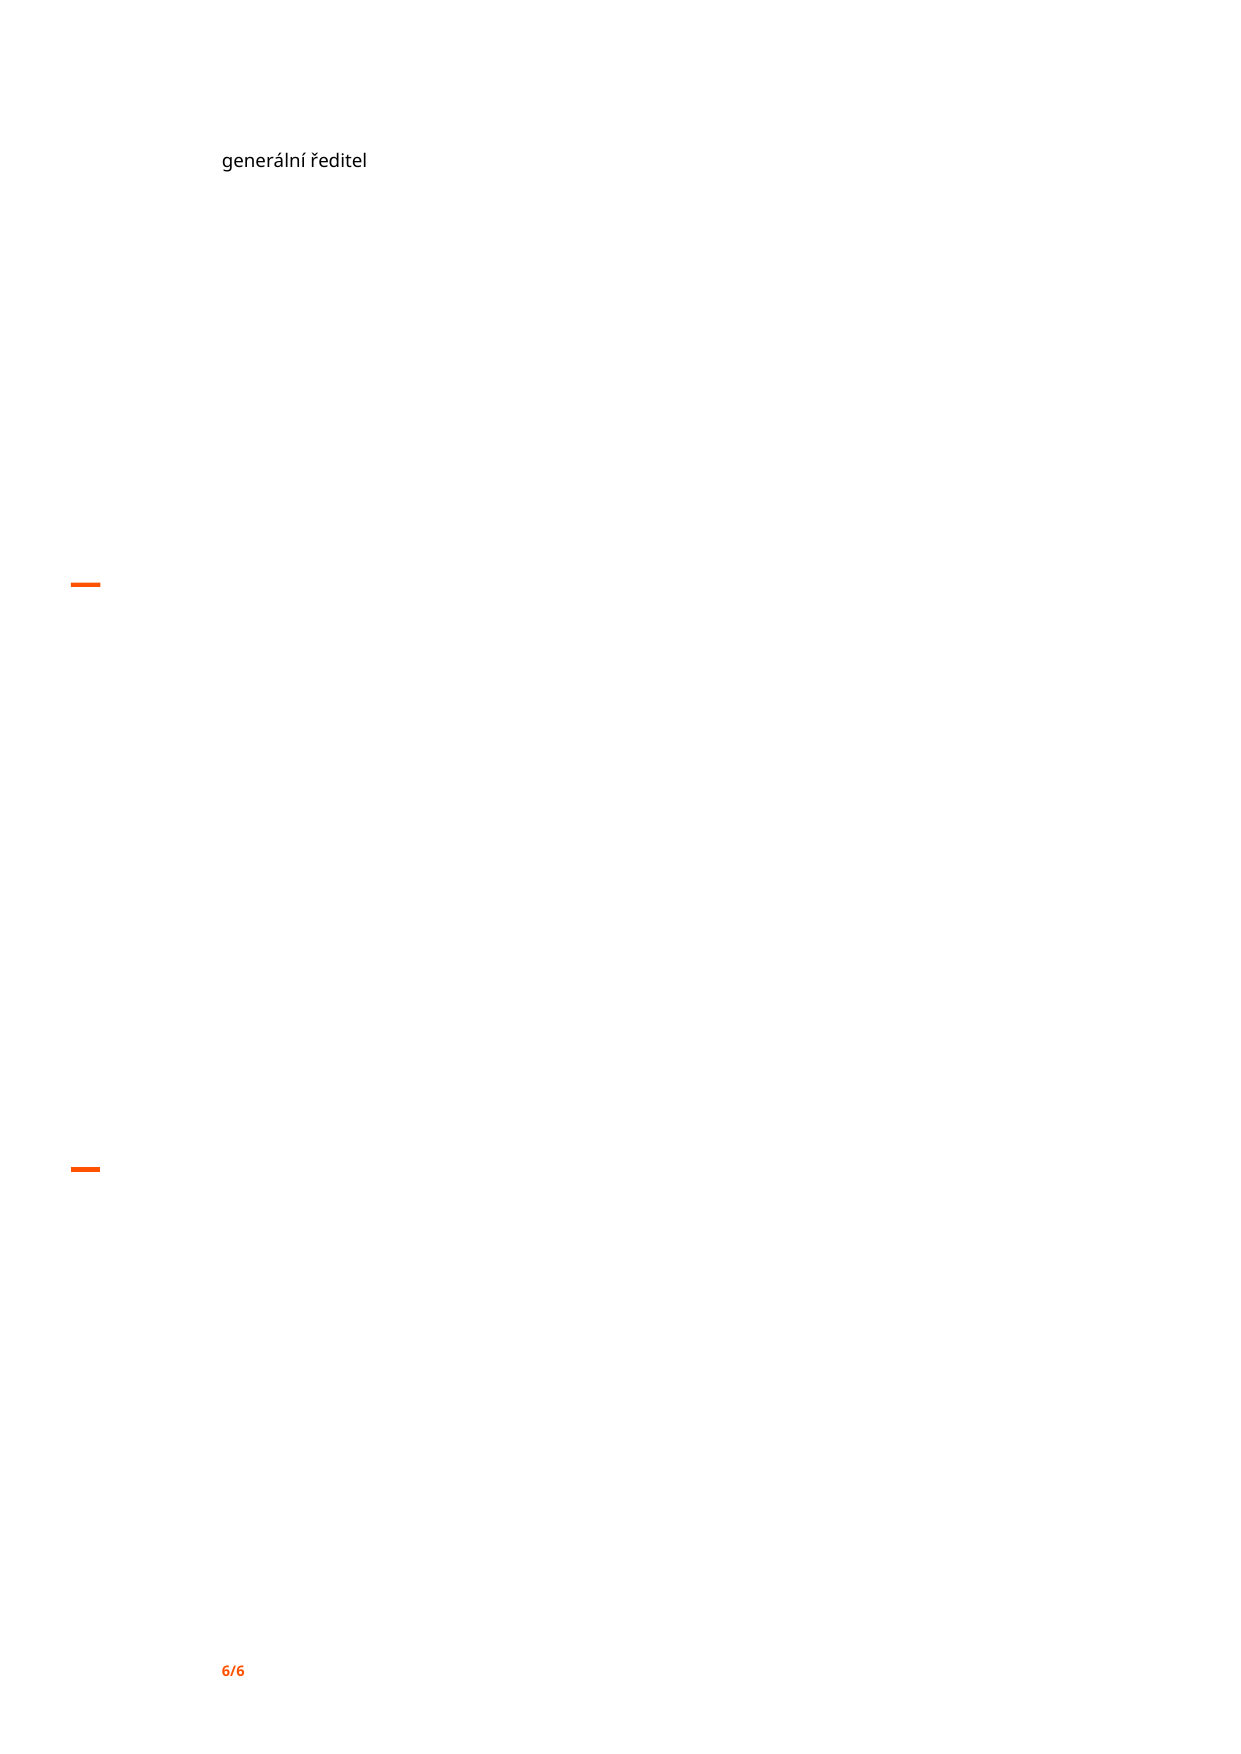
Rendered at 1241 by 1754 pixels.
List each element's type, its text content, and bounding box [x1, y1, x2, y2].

text generální ředitel [222, 148, 1093, 173]
